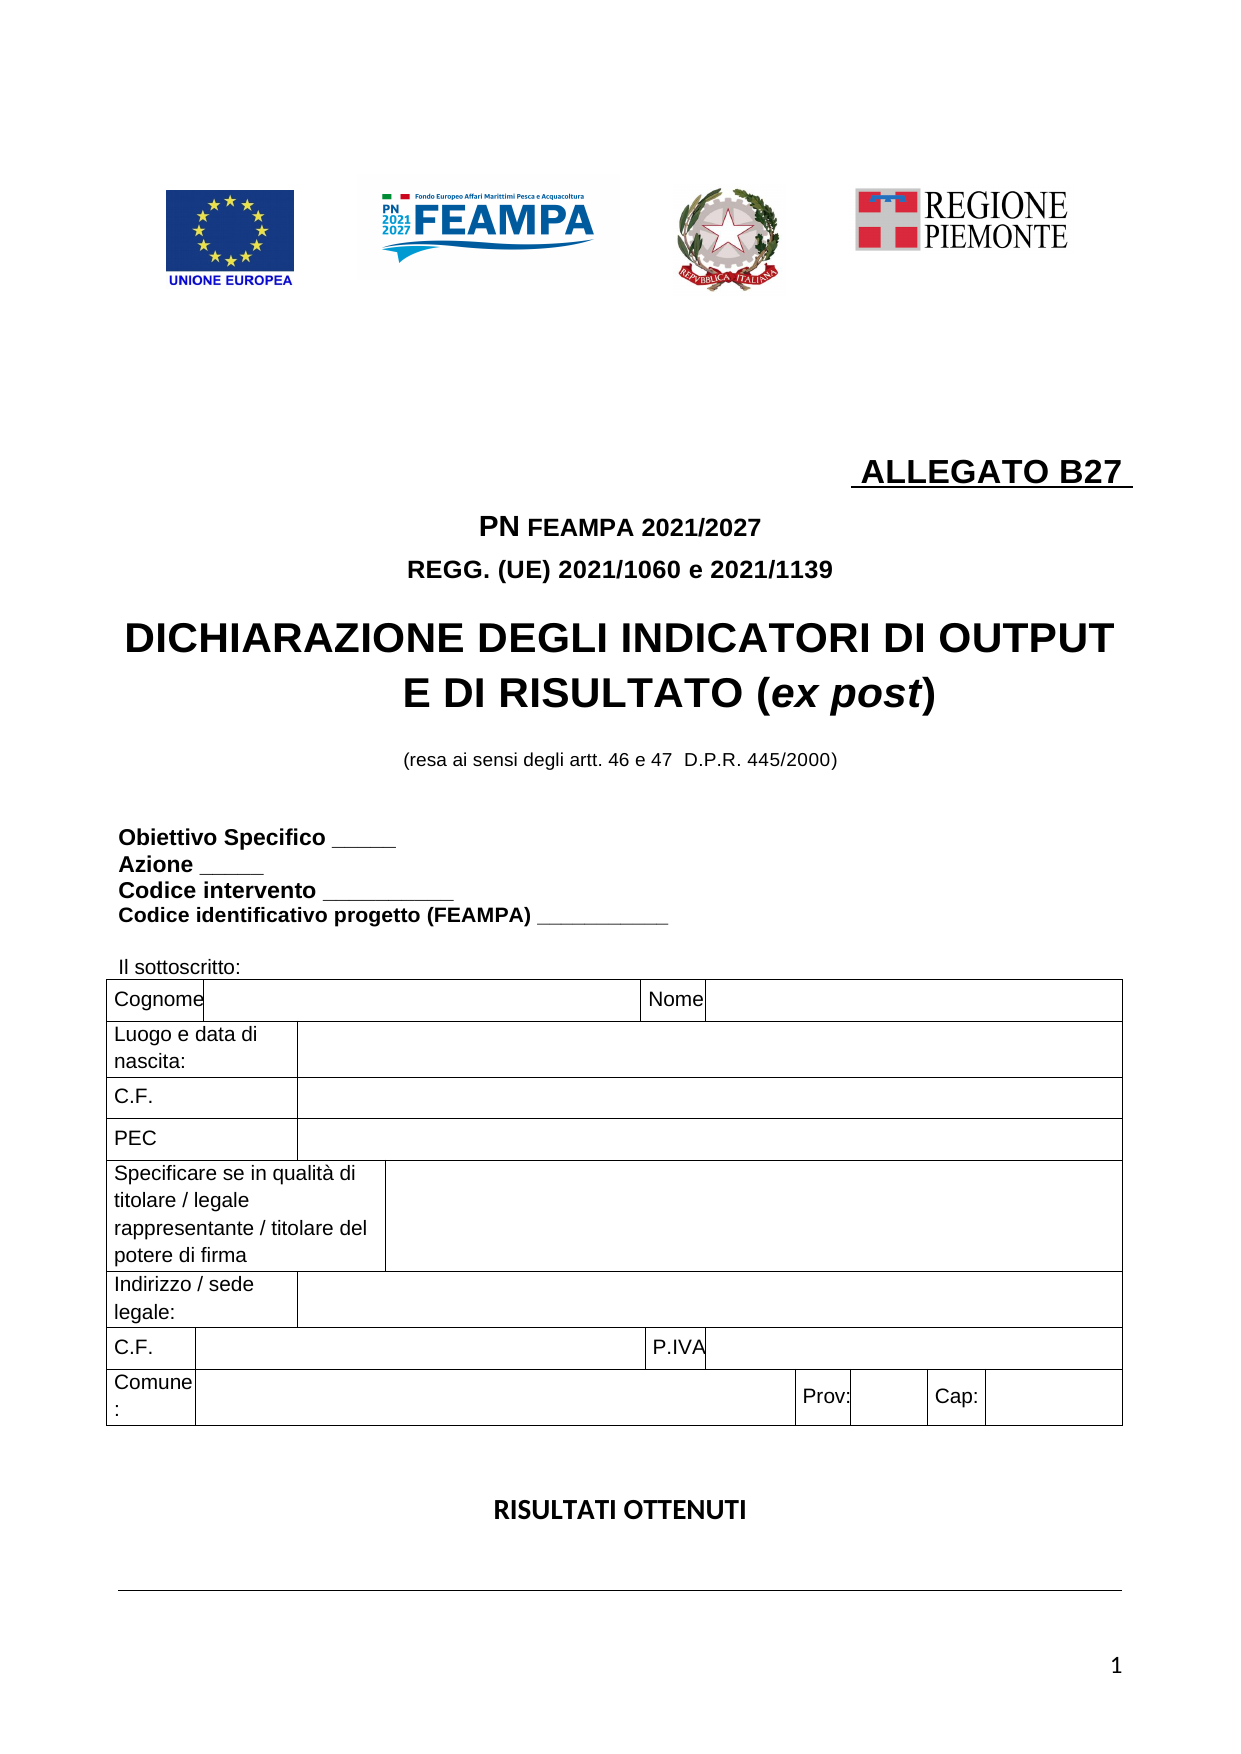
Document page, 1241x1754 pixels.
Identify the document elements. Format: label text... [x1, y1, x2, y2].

table_header [204, 980, 640, 1021]
table_cell [706, 1328, 1122, 1369]
table_cell C.F. [107, 1328, 195, 1369]
text REGG. (UE) 2021/1060 e 2021/1139 [118, 555, 1122, 584]
table_cell Comune: [107, 1370, 195, 1425]
table_cell Prov: [796, 1370, 850, 1425]
text PN FEAMPA 2021/2027 [118, 509, 1122, 543]
text RISULTATI OTTENUTI [118, 1491, 1122, 1527]
text Azione _____ [118, 851, 1122, 877]
table_cell C.F. [107, 1078, 297, 1118]
table_cell [298, 1119, 1122, 1159]
table_cell [298, 1022, 1122, 1077]
table_cell [298, 1078, 1122, 1118]
table_cell Specificare se in qualità di titolare / legale rappresentante / titolare del potere di firma [107, 1161, 385, 1271]
table_header Nome [641, 980, 705, 1021]
text (resa ai sensi degli artt. 46 e 47 D.P.R. 445/2000) [118, 748, 1122, 770]
picture [166, 190, 294, 289]
table_cell [386, 1161, 1122, 1271]
text DICHIARAZIONE DEGLI INDICATORI DI OUTPUT E DI RISULTATO (ex post) [118, 613, 1122, 716]
text Codice intervento __________ [118, 877, 1122, 903]
table_header [706, 980, 1122, 1021]
picture [673, 183, 786, 296]
text ALLEGATO B27 [118, 452, 1122, 491]
picture [849, 185, 1074, 254]
table_cell Indirizzo / sede legale: [107, 1272, 297, 1327]
text Il sottoscritto: [118, 955, 1122, 979]
table_cell PEC [107, 1119, 297, 1159]
table_cell [986, 1370, 1122, 1425]
table_cell [196, 1328, 645, 1369]
text Obiettivo Specifico _____ [118, 824, 1122, 851]
table_cell Luogo e data di nascita: [107, 1022, 297, 1077]
table_cell [196, 1370, 795, 1425]
table_cell P.IVA [646, 1328, 705, 1369]
text Codice identificativo progetto (FEAMPA) ___________ [118, 903, 1122, 927]
table_cell Cap: [928, 1370, 985, 1425]
table_cell [298, 1272, 1122, 1327]
table_header Cognome [107, 980, 203, 1021]
table_cell [851, 1370, 927, 1425]
